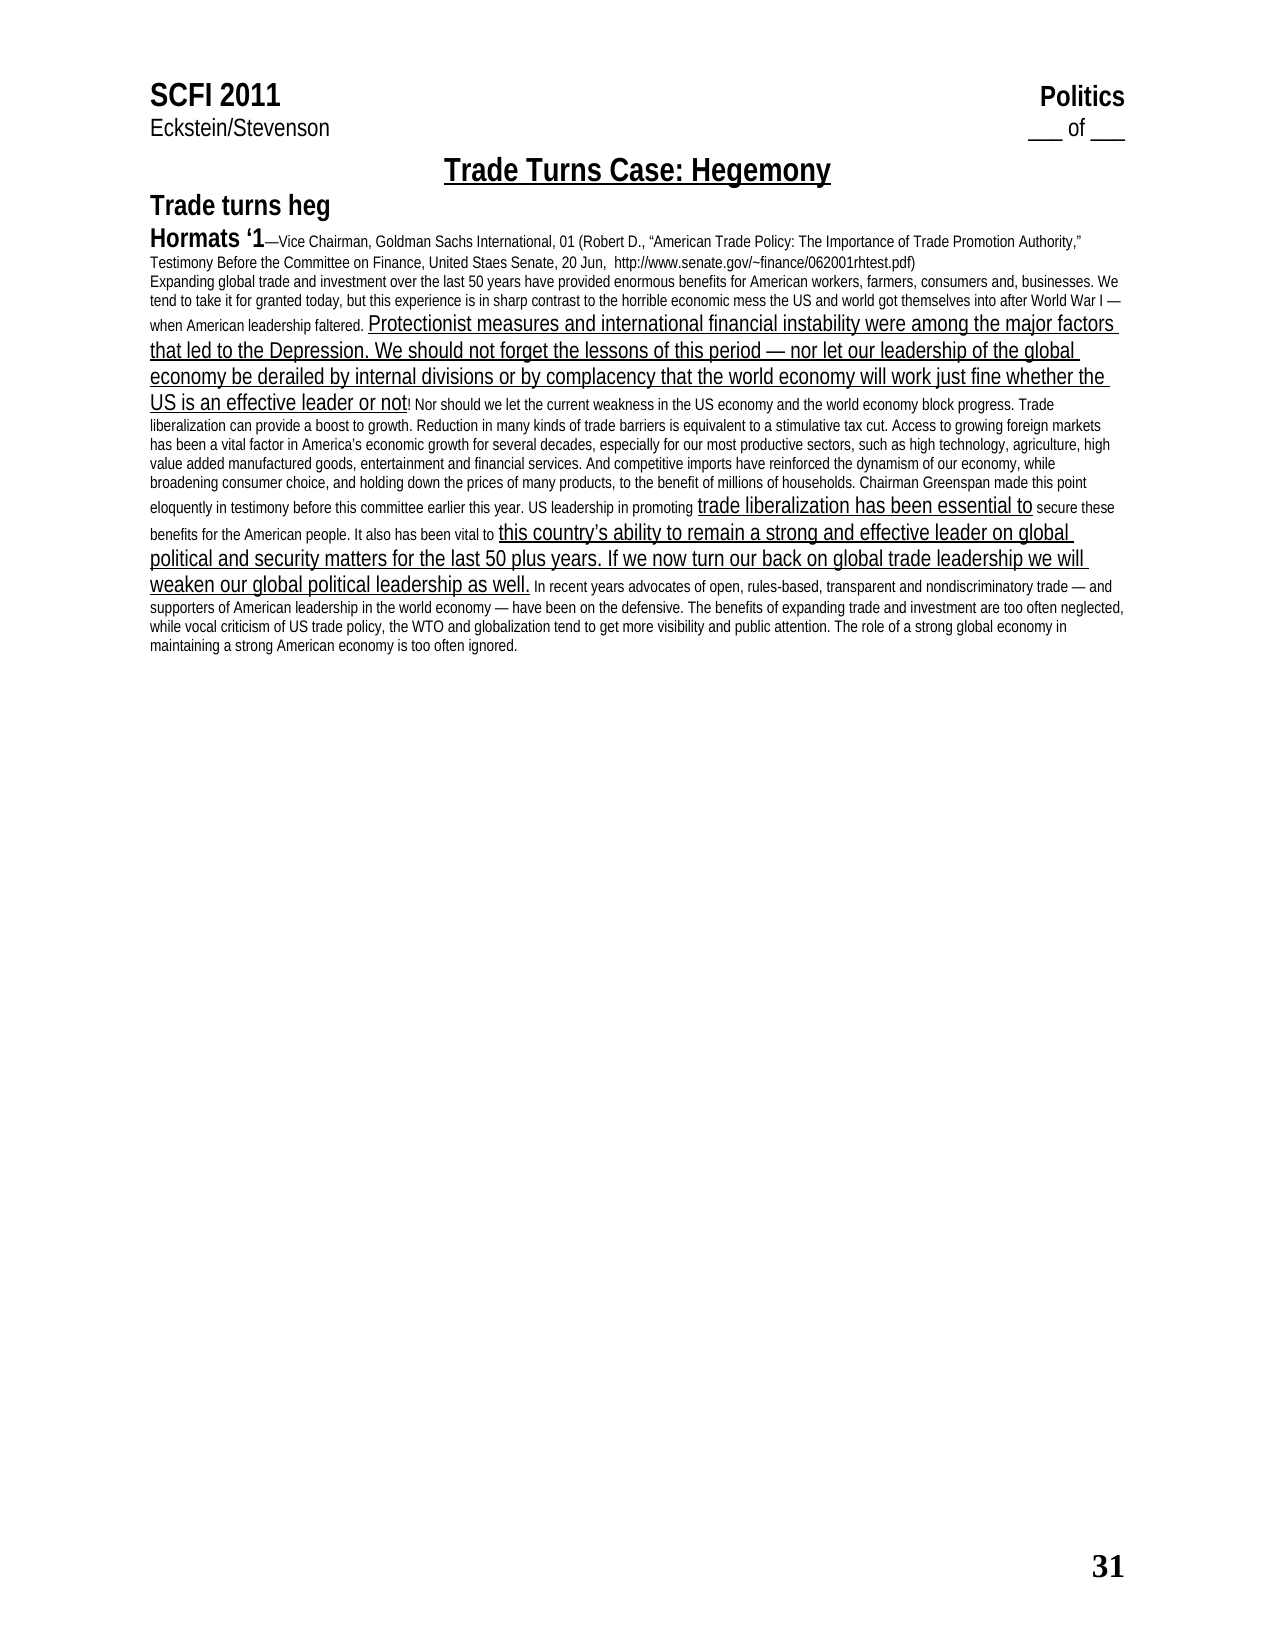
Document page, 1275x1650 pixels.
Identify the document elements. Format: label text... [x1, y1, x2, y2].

text Hormats ‘1—Vice Chairman, Goldman Sachs International, 01 (Robert D., “American Trade Policy: The Importance of Trade Promotion Authority,” Testimony Before the Committee on Finance, United Staes Senate, 20 Jun, http://www.senate.gov/~finance/062001rhtest.pdf) [150, 222, 1125, 272]
text Trade Turns Case: Hegemony [150, 150, 1125, 188]
text Expanding global trade and investment over the last 50 years have provided enormous benefits for American workers, farmers, consumers and, businesses. We tend to take it for granted today, but this experience is in sharp contrast to the horrible economic mess the US and world got themselves into after World War I — when American leadership faltered. Protectionist measures and international financial instability were among the major factors that led to the Depression. We should not forget the lessons of this period — nor let our leadership of the global economy be derailed by internal divisions or by complacency that the world economy will work just fine whether the US is an effective leader or not! Nor should we let the current weakness in the US economy and the world economy block progress. Trade liberalization can provide a boost to growth. Reduction in many kinds of trade barriers is equivalent to a stimulative tax cut. Access to growing foreign markets has been a vital factor in America’s economic growth for several decades, especially for our most productive sectors, such as high technology, agriculture, high value added manufactured goods, entertainment and financial services. And competitive imports have reinforced the dynamism of our economy, while broadening consumer choice, and holding down the prices of many products, to the benefit of millions of households. Chairman Greenspan made this point eloquently in testimony before this committee earlier this year. US leadership in promoting trade liberalization has been essential to secure these benefits for the American people. It also has been vital to this country’s ability to remain a strong and effective leader on global political and security matters for the last 50 plus years. If we now turn our back on global trade leadership we will weaken our global political leadership as well. In recent years advocates of open, rules-based, transparent and nondiscriminatory trade — and supporters of American leadership in the world economy — have been on the defensive. The benefits of expanding trade and investment are too often neglected, while vocal criticism of US trade policy, the WTO and globalization tend to get more visibility and public attention. The role of a strong global economy in maintaining a strong American economy is too often ignored. [150, 272, 1125, 655]
text Trade turns heg [150, 188, 1125, 222]
